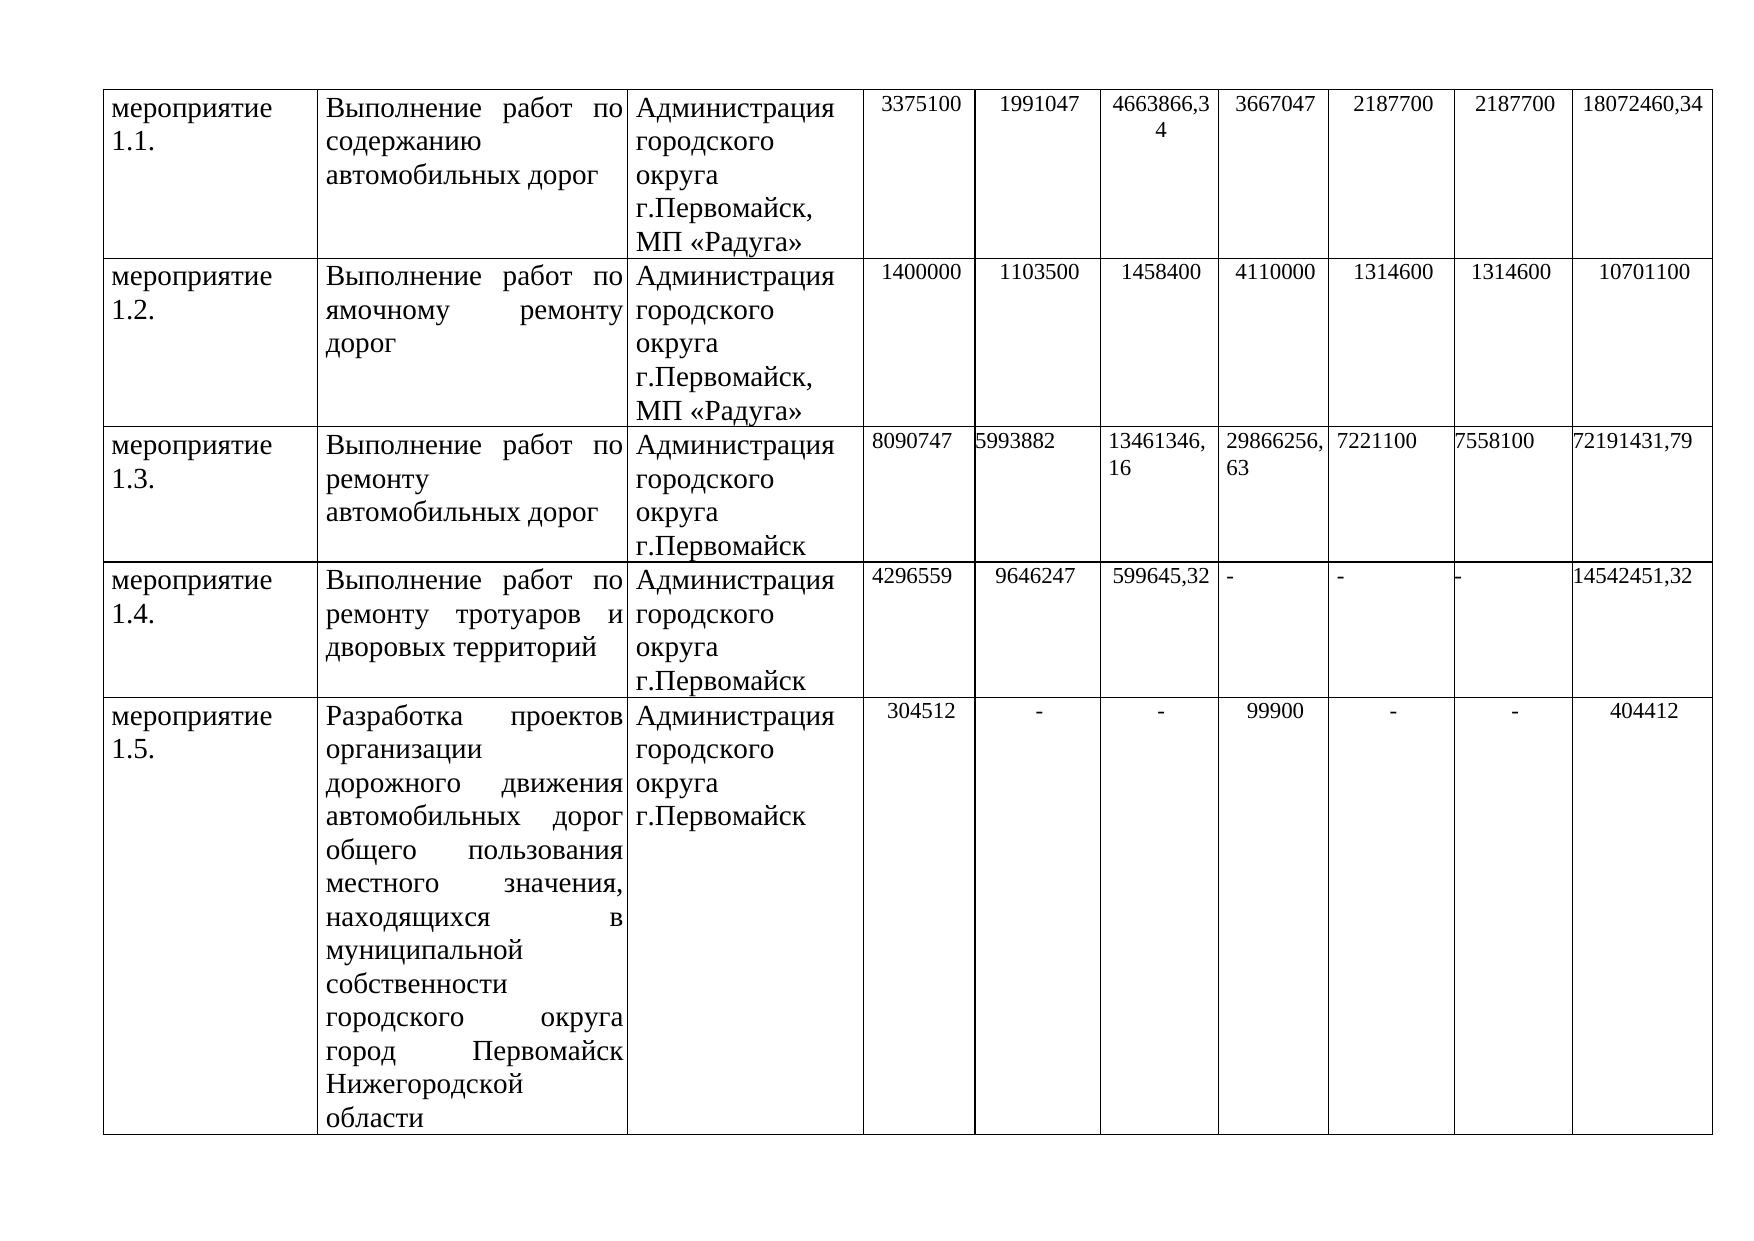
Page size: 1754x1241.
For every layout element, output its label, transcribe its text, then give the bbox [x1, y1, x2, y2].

table_cell 10701100 [1573, 259, 1712, 426]
table_cell мероприятие 1.3. [104, 427, 317, 561]
table_cell 7221100 [1329, 427, 1454, 561]
table_cell 4110000 [1219, 259, 1328, 426]
table_cell - [1455, 563, 1572, 697]
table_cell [628, 698, 863, 1134]
table_cell - [1101, 698, 1218, 1134]
table_cell - [1329, 563, 1454, 697]
table_cell - [1219, 563, 1328, 697]
table_cell Выполнение работ по ямочному ремонту дорог [318, 259, 627, 426]
table_cell 1400000 [864, 259, 974, 426]
table_cell 1991047 [976, 90, 1100, 257]
table_cell 1314600 [1455, 259, 1572, 426]
table_cell Администрация городского округа г.Первомайск [628, 427, 863, 561]
table_cell мероприятие 1.4. [104, 563, 317, 697]
table_cell мероприятие 1.1. [104, 90, 317, 257]
table_cell 5993882 [976, 427, 1100, 561]
table_cell 4663866,34 [1101, 90, 1218, 257]
table_cell 2187700 [1329, 90, 1454, 257]
table_cell Выполнение работ по ремонту тротуаров и дворовых территорий [318, 563, 627, 697]
table_cell 14542451,32 [1573, 563, 1712, 697]
table_cell Разработка проектов организации дорожного движения автомобильных дорог общего пользования местного значения, находящихся в муниципальной собственности городского округа город Первомайск Нижегородской области [318, 698, 627, 1134]
table_cell 1103500 [976, 259, 1100, 426]
table_cell Выполнение работ по содержанию автомобильных дорог [318, 90, 627, 257]
table_cell 2187700 [1455, 90, 1572, 257]
table_cell 3667047 [1219, 90, 1328, 257]
table_cell 13461346,16 [1101, 427, 1218, 561]
table_cell 18072460,34 [1573, 90, 1712, 257]
table_cell 99900 [1219, 698, 1328, 1134]
table_cell Администрация городского округа г.Первомайск [628, 563, 863, 697]
table_cell 8090747 [864, 427, 974, 561]
table_cell - [1455, 698, 1572, 1134]
table_cell - [976, 698, 1100, 1134]
table_cell 7558100 [1455, 427, 1572, 561]
table_cell 1458400 [1101, 259, 1218, 426]
table_cell 29866256,63 [1219, 427, 1328, 561]
table_cell 3375100 [864, 90, 974, 257]
table_cell 404412 [1573, 698, 1712, 1134]
table_cell мероприятие 1.5. [104, 698, 317, 1134]
table_cell 72191431,79 [1573, 427, 1712, 561]
table_cell 599645,32 [1101, 563, 1218, 697]
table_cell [628, 90, 863, 257]
table_cell 1314600 [1329, 259, 1454, 426]
table_cell 9646247 [976, 563, 1100, 697]
table_cell 304512 [864, 698, 974, 1134]
table_cell 4296559 [864, 563, 974, 697]
table_cell Администрация городского округа г.Первомайск, МП «Радуга» [628, 259, 863, 426]
table_cell мероприятие 1.2. [104, 259, 317, 426]
table_cell Выполнение работ по ремонту автомобильных дорог [318, 427, 627, 561]
table_cell - [1329, 698, 1454, 1134]
